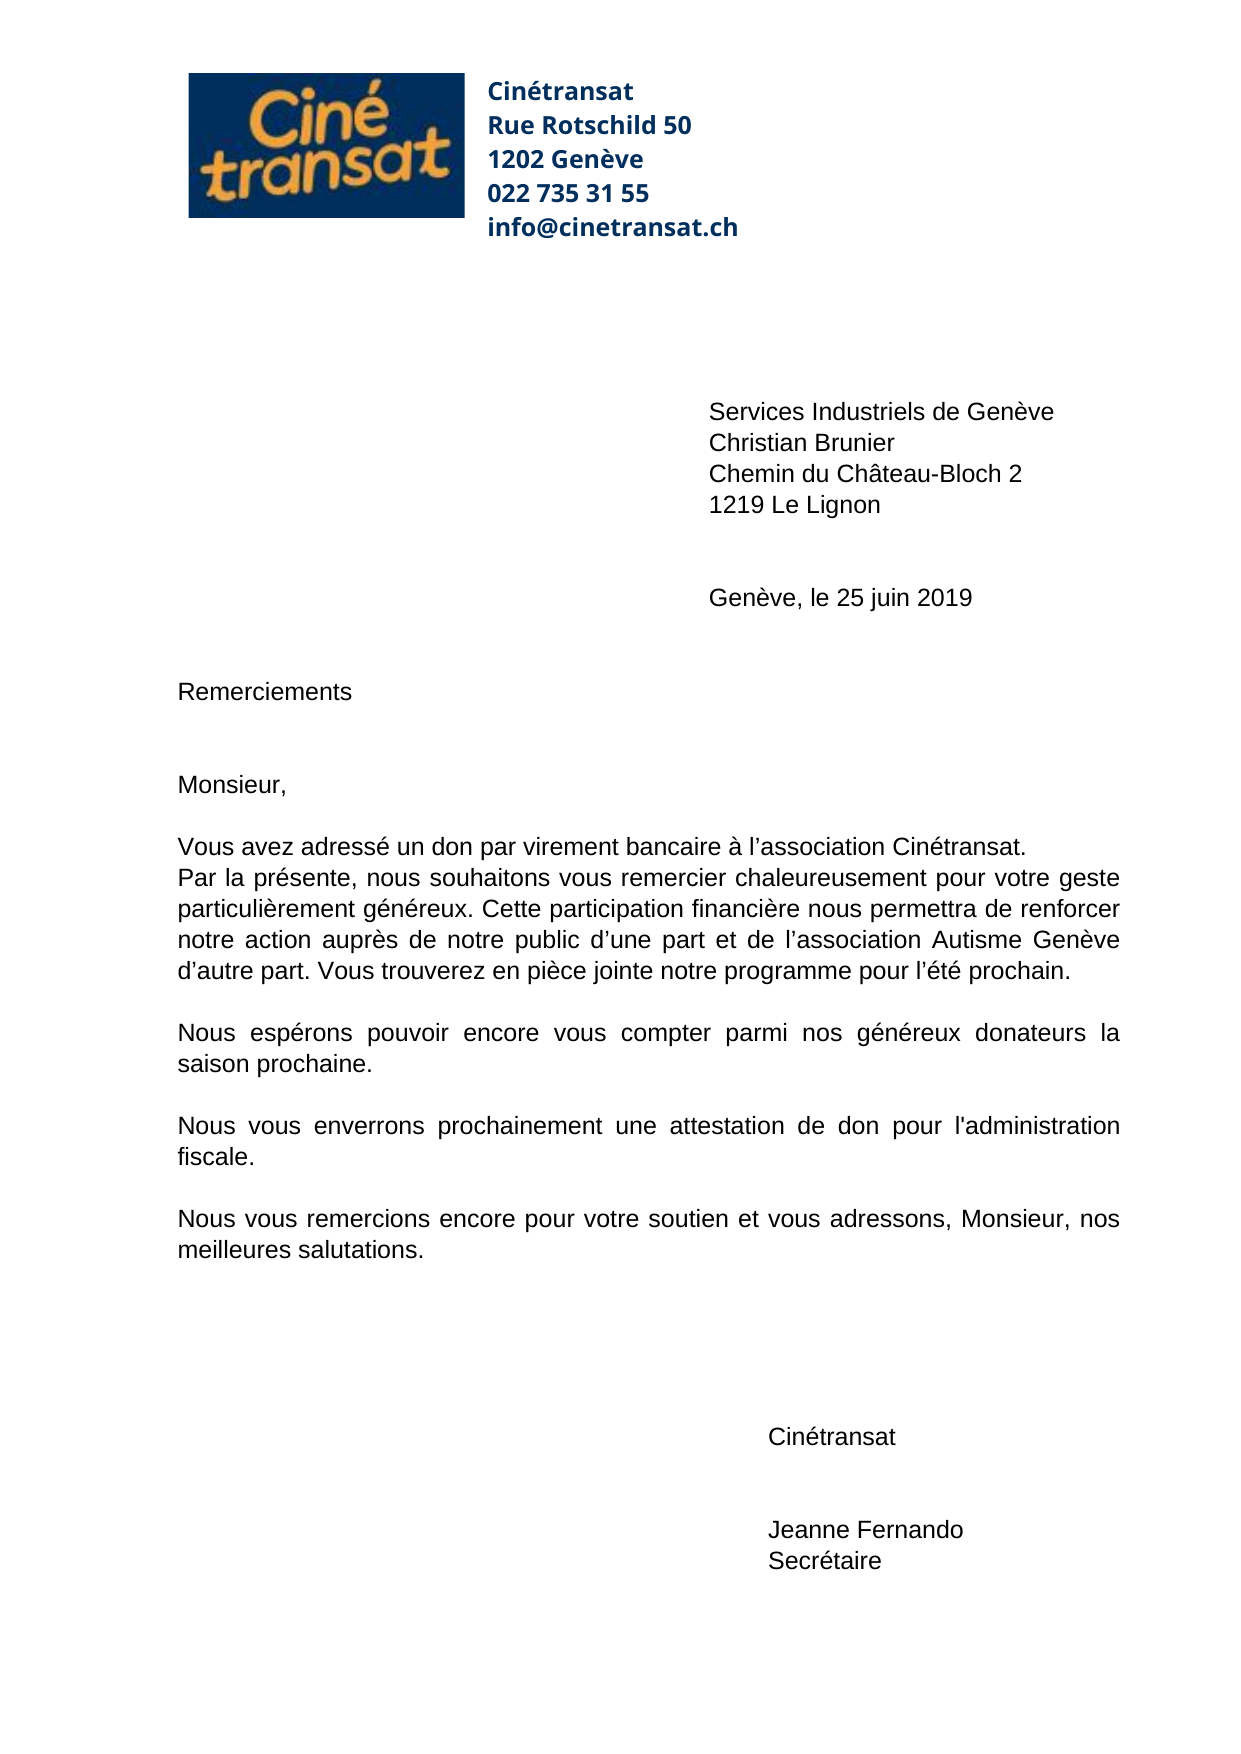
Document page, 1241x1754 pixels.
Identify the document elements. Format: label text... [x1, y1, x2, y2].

text Chemin du Château-Bloch 2 [709, 459, 1122, 488]
text Monsieur, [177, 769, 1122, 798]
text Par la présente, nous souhaitons vous remercier chaleureusement pour votre geste particulièrement généreux. Cette participation financière nous permettra de renforcer notre action auprès de notre public d’une part et de l’association Autisme Genève d’autre part. Vous trouverez en pièce jointe notre programme pour l’été prochain. [177, 863, 1122, 984]
text Nous vous enverrons prochainement une attestation de don pour l'administration fiscale. [177, 1111, 1122, 1171]
picture [188, 73, 465, 218]
text Jeanne Fernando [768, 1514, 1122, 1543]
text Nous espérons pouvoir encore vous compter parmi nos généreux donateurs la saison prochaine. [177, 1018, 1122, 1078]
text Services Industriels de Genève [709, 397, 1122, 426]
text Christian Brunier [709, 428, 1122, 457]
text Remerciements [177, 676, 1122, 705]
text 1219 Le Lignon [709, 490, 1122, 519]
text Cinétransat [768, 1421, 1122, 1450]
text Genève, le 25 juin 2019 [709, 583, 1122, 612]
text Nous vous remercions encore pour votre soutien et vous adressons, Monsieur, nos meilleures salutations. [177, 1204, 1122, 1264]
text Secrétaire [768, 1546, 1122, 1574]
text Vous avez adressé un don par virement bancaire à l’association Cinétransat. [177, 832, 1122, 860]
